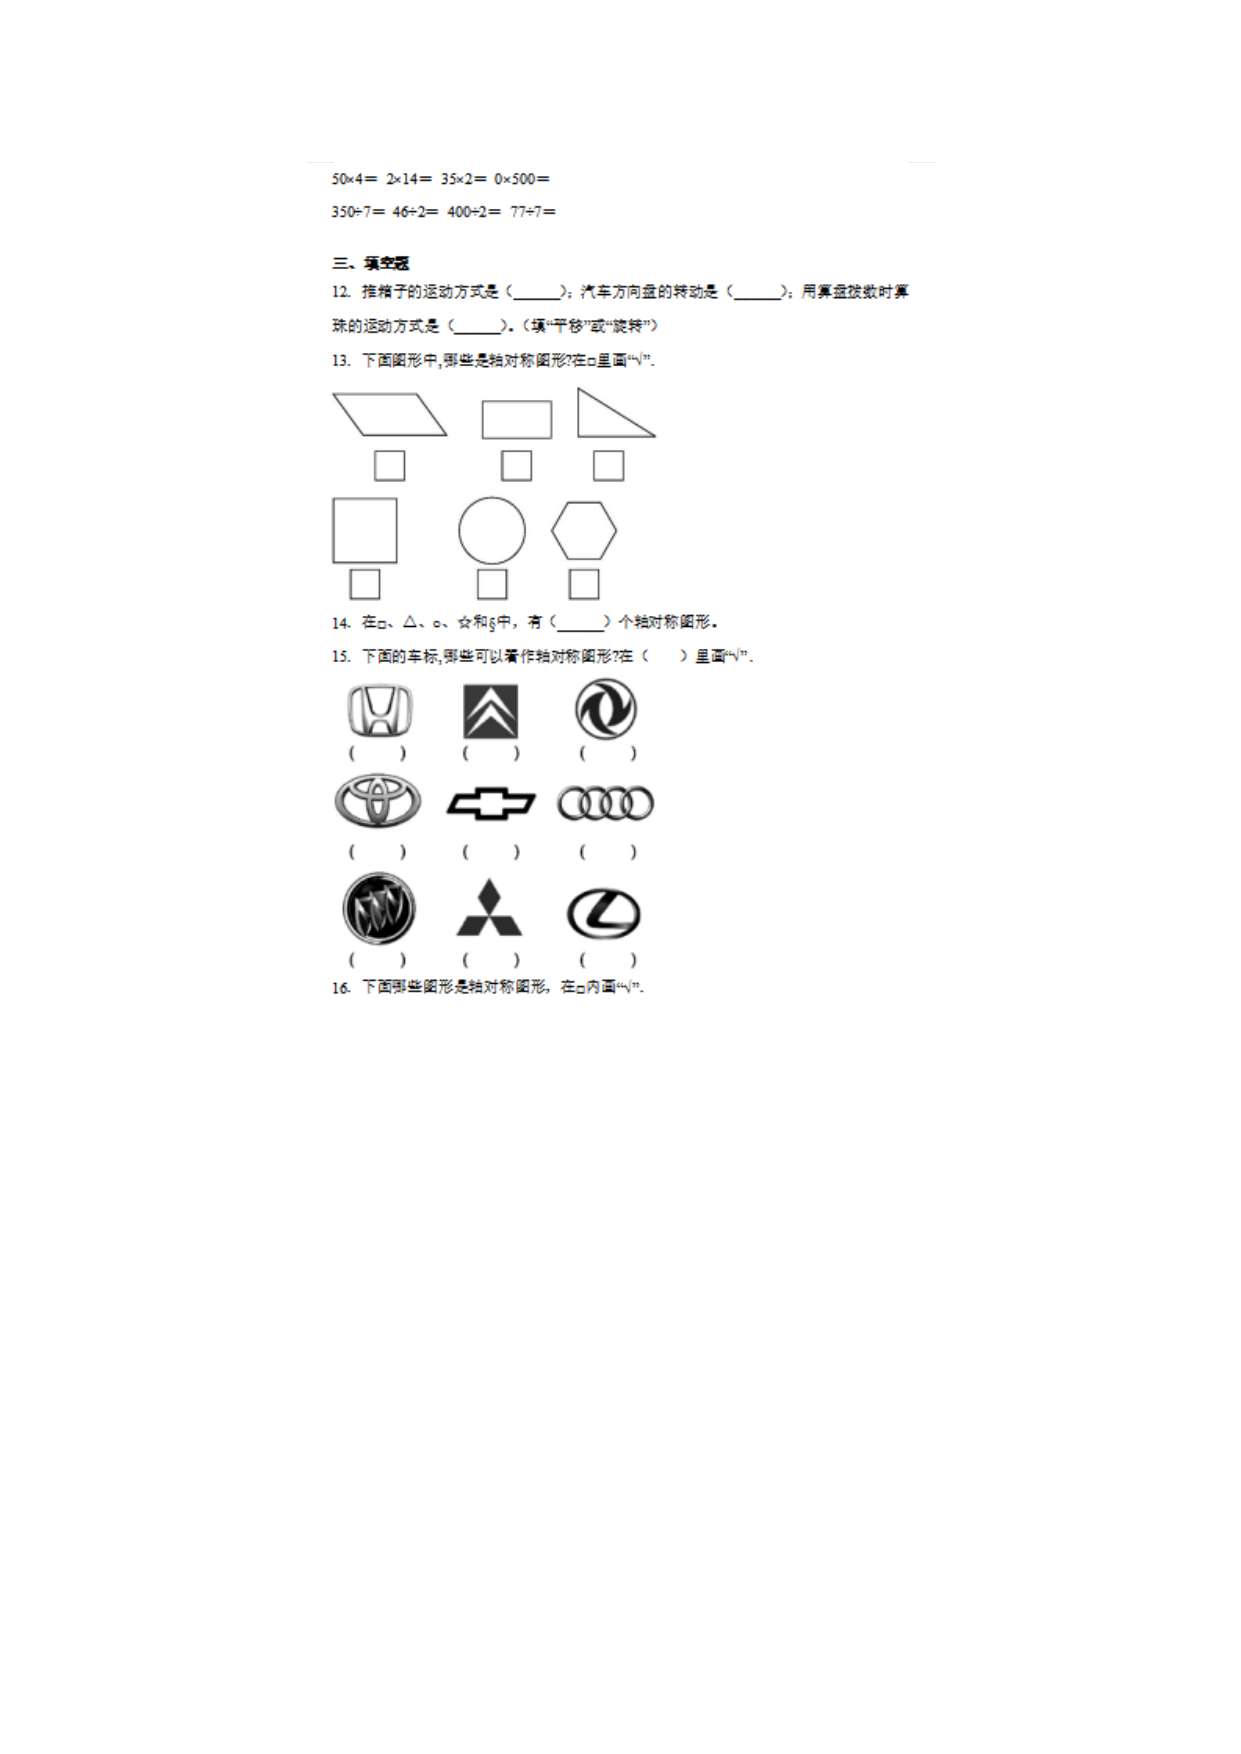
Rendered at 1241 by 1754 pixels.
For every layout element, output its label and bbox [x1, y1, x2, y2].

picture [296, 162, 944, 1080]
